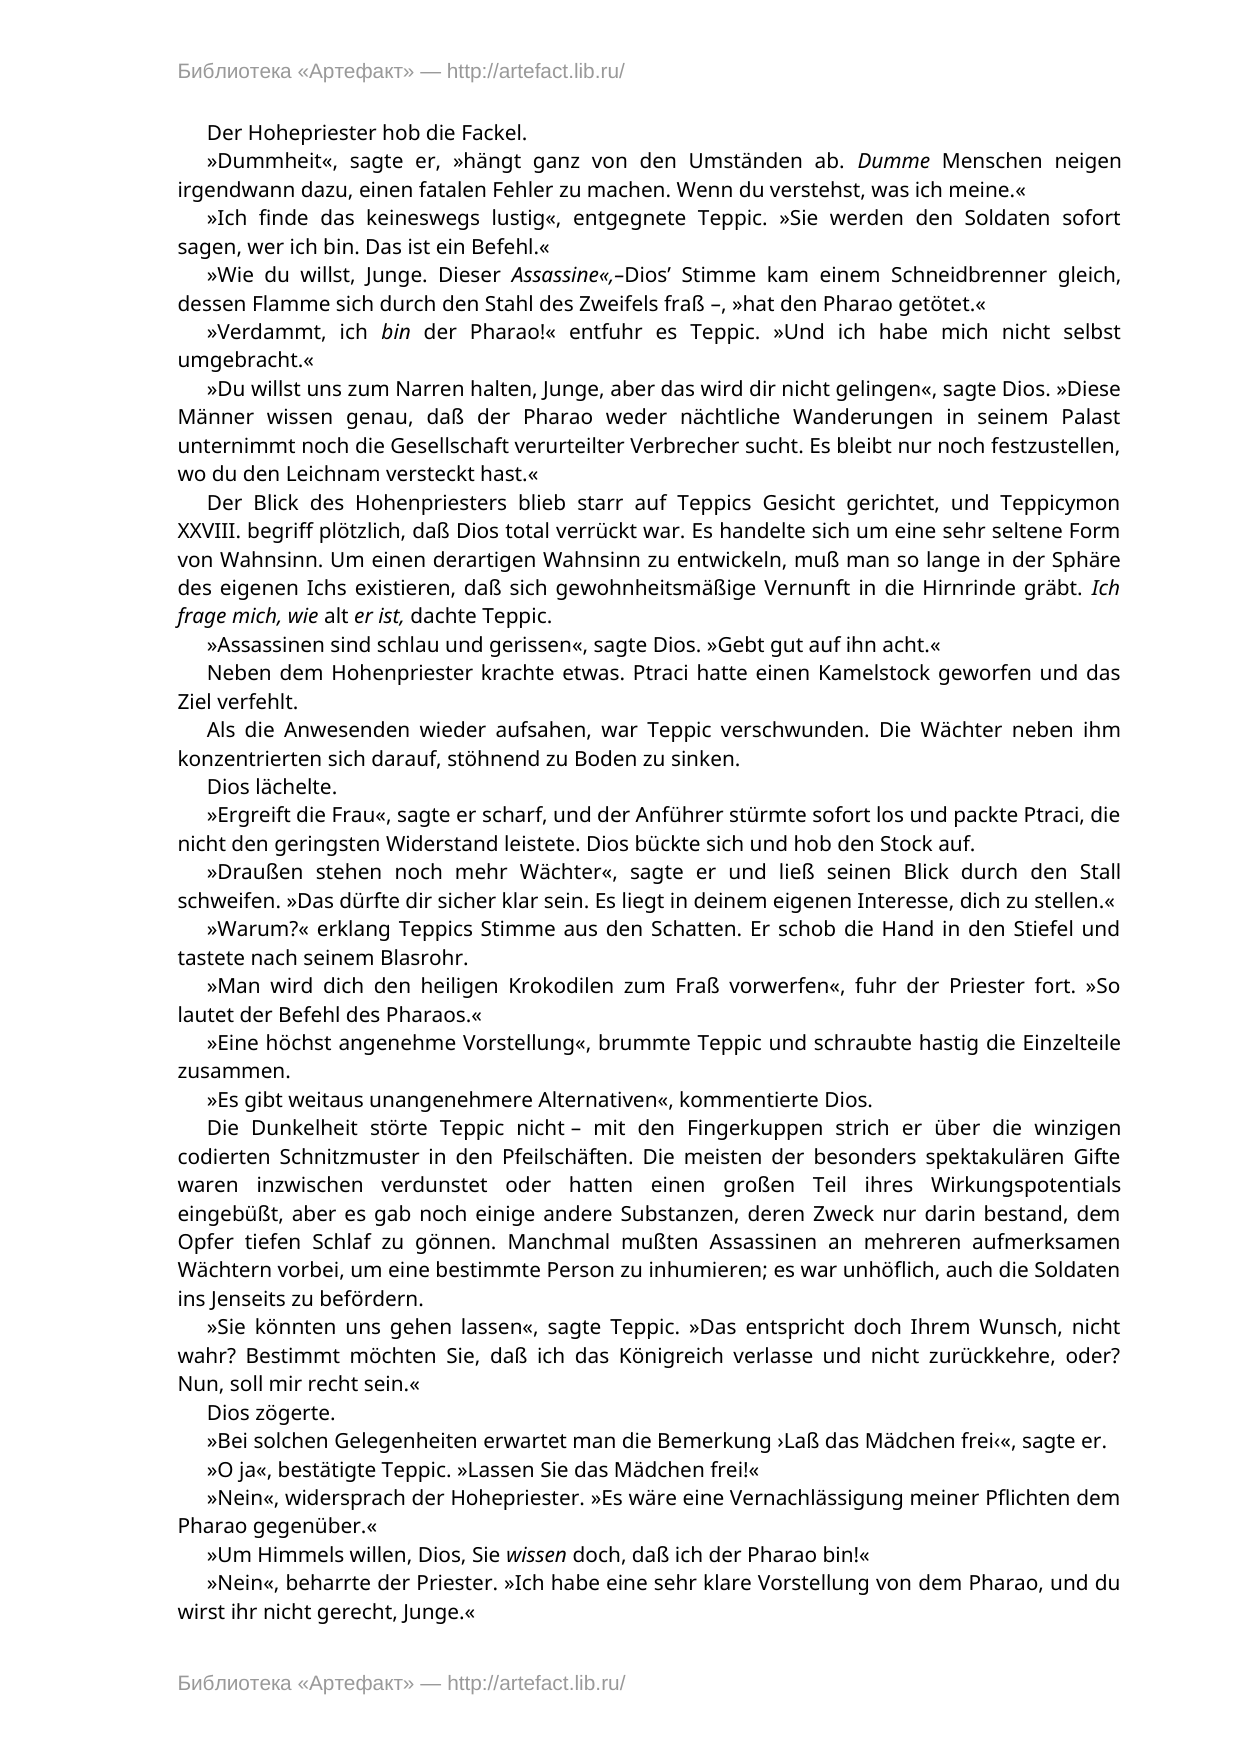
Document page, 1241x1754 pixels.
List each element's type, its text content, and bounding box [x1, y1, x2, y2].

text »Verdammt, ich bin der Pharao!« entfuhr es Teppic. »Und ich habe mich nicht selbst umgebracht.« [177, 317, 1122, 374]
text Dios zögerte. [177, 1398, 1122, 1426]
text »Dummheit«, sagte er, »hängt ganz von den Umständen ab. Dumme Menschen neigen irgendwann dazu, einen fatalen Fehler zu machen. Wenn du verstehst, was ich meine.« [177, 147, 1122, 203]
text »Nein«, beharrte der Priester. »Ich habe eine sehr klare Vorstellung von dem Pharao, und du wirst ihr nicht gerecht, Junge.« [177, 1568, 1122, 1625]
text »Draußen stehen noch mehr Wächter«, sagte er und ließ seinen Blick durch den Stall schweifen. »Das dürfte dir sicher klar sein. Es liegt in deinem eigenen Interesse, dich zu stellen.« [177, 857, 1122, 914]
text »Um Himmels willen, Dios, Sie wissen doch, daß ich der Pharao bin!« [177, 1540, 1122, 1568]
text »Eine höchst angenehme Vorstellung«, brummte Teppic und schraubte hastig die Einzelteile zusammen. [177, 1028, 1122, 1085]
text »Warum?« erklang Teppics Stimme aus den Schatten. Er schob die Hand in den Stiefel und tastete nach seinem Blasrohr. [177, 914, 1122, 971]
text »Ergreift die Frau«, sagte er scharf, und der Anführer stürmte sofort los und packte Ptraci, die nicht den geringsten Widerstand leistete. Dios bückte sich und hob den Stock auf. [177, 801, 1122, 857]
text »Wie du willst, Junge. Dieser Assassine«,–Dios’ Stimme kam einem Schneidbrenner gleich, dessen Flamme sich durch den Stahl des Zweifels fraß –, »hat den Pharao getötet.« [177, 260, 1122, 317]
text »Bei solchen Gelegenheiten erwartet man die Bemerkung ›Laß das Mädchen frei‹«, sagte er. [177, 1426, 1122, 1455]
text Der Hohepriester hob die Fackel. [177, 118, 1122, 147]
text Als die Anwesenden wieder aufsahen, war Teppic verschwunden. Die Wächter neben ihm konzentrierten sich darauf, stöhnend zu Boden zu sinken. [177, 715, 1122, 772]
text »Nein«, widersprach der Hohepriester. »Es wäre eine Vernachlässigung meiner Pflichten dem Pharao gegenüber.« [177, 1483, 1122, 1540]
text »Ich finde das keineswegs lustig«, entgegnete Teppic. »Sie werden den Soldaten sofort sagen, wer ich bin. Das ist ein Befehl.« [177, 203, 1122, 260]
text »Assassinen sind schlau und gerissen«, sagte Dios. »Gebt gut auf ihn acht.« [177, 630, 1122, 658]
text Die Dunkelheit störte Teppic nicht – mit den Fingerkuppen strich er über die winzigen codierten Schnitzmuster in den Pfeilschäften. Die meisten der besonders spektakulären Gifte waren inzwischen verdunstet oder hatten einen großen Teil ihres Wirkungspotentials eingebüßt, aber es gab noch einige andere Substanzen, deren Zweck nur darin bestand, dem Opfer tiefen Schlaf zu gönnen. Manchmal mußten Assassinen an mehreren aufmerksamen Wächtern vorbei, um eine bestimmte Person zu inhumieren; es war unhöflich, auch die Soldaten ins Jenseits zu befördern. [177, 1113, 1122, 1312]
text »Man wird dich den heiligen Krokodilen zum Fraß vorwerfen«, fuhr der Priester fort. »So lautet der Befehl des Pharaos.« [177, 971, 1122, 1028]
text Neben dem Hohenpriester krachte etwas. Ptraci hatte einen Kamelstock geworfen und das Ziel verfehlt. [177, 658, 1122, 715]
text »Du willst uns zum Narren halten, Junge, aber das wird dir nicht gelingen«, sagte Dios. »Diese Männer wissen genau, daß der Pharao weder nächtliche Wanderungen in seinem Palast unternimmt noch die Gesellschaft verurteilter Verbrecher sucht. Es bleibt nur noch festzustellen, wo du den Leichnam versteckt hast.« [177, 374, 1122, 488]
text Dios lächelte. [177, 772, 1122, 801]
text »O ja«, bestätigte Teppic. »Lassen Sie das Mädchen frei!« [177, 1455, 1122, 1483]
text »Es gibt weitaus unangenehmere Alternativen«, kommentierte Dios. [177, 1085, 1122, 1113]
text »Sie könnten uns gehen lassen«, sagte Teppic. »Das entspricht doch Ihrem Wunsch, nicht wahr? Bestimmt möchten Sie, daß ich das Königreich verlasse und nicht zurückkehre, oder? Nun, soll mir recht sein.« [177, 1312, 1122, 1398]
text Der Blick des Hohenpriesters blieb starr auf Teppics Gesicht gerichtet, und Teppicymon XXVIII. begriff plötzlich, daß Dios total verrückt war. Es handelte sich um eine sehr seltene Form von Wahnsinn. Um einen derartigen Wahnsinn zu entwickeln, muß man so lange in der Sphäre des eigenen Ichs existieren, daß sich gewohnheitsmäßige Vernunft in die Hirnrinde gräbt. Ich frage mich, wie alt er ist, dachte Teppic. [177, 488, 1122, 630]
